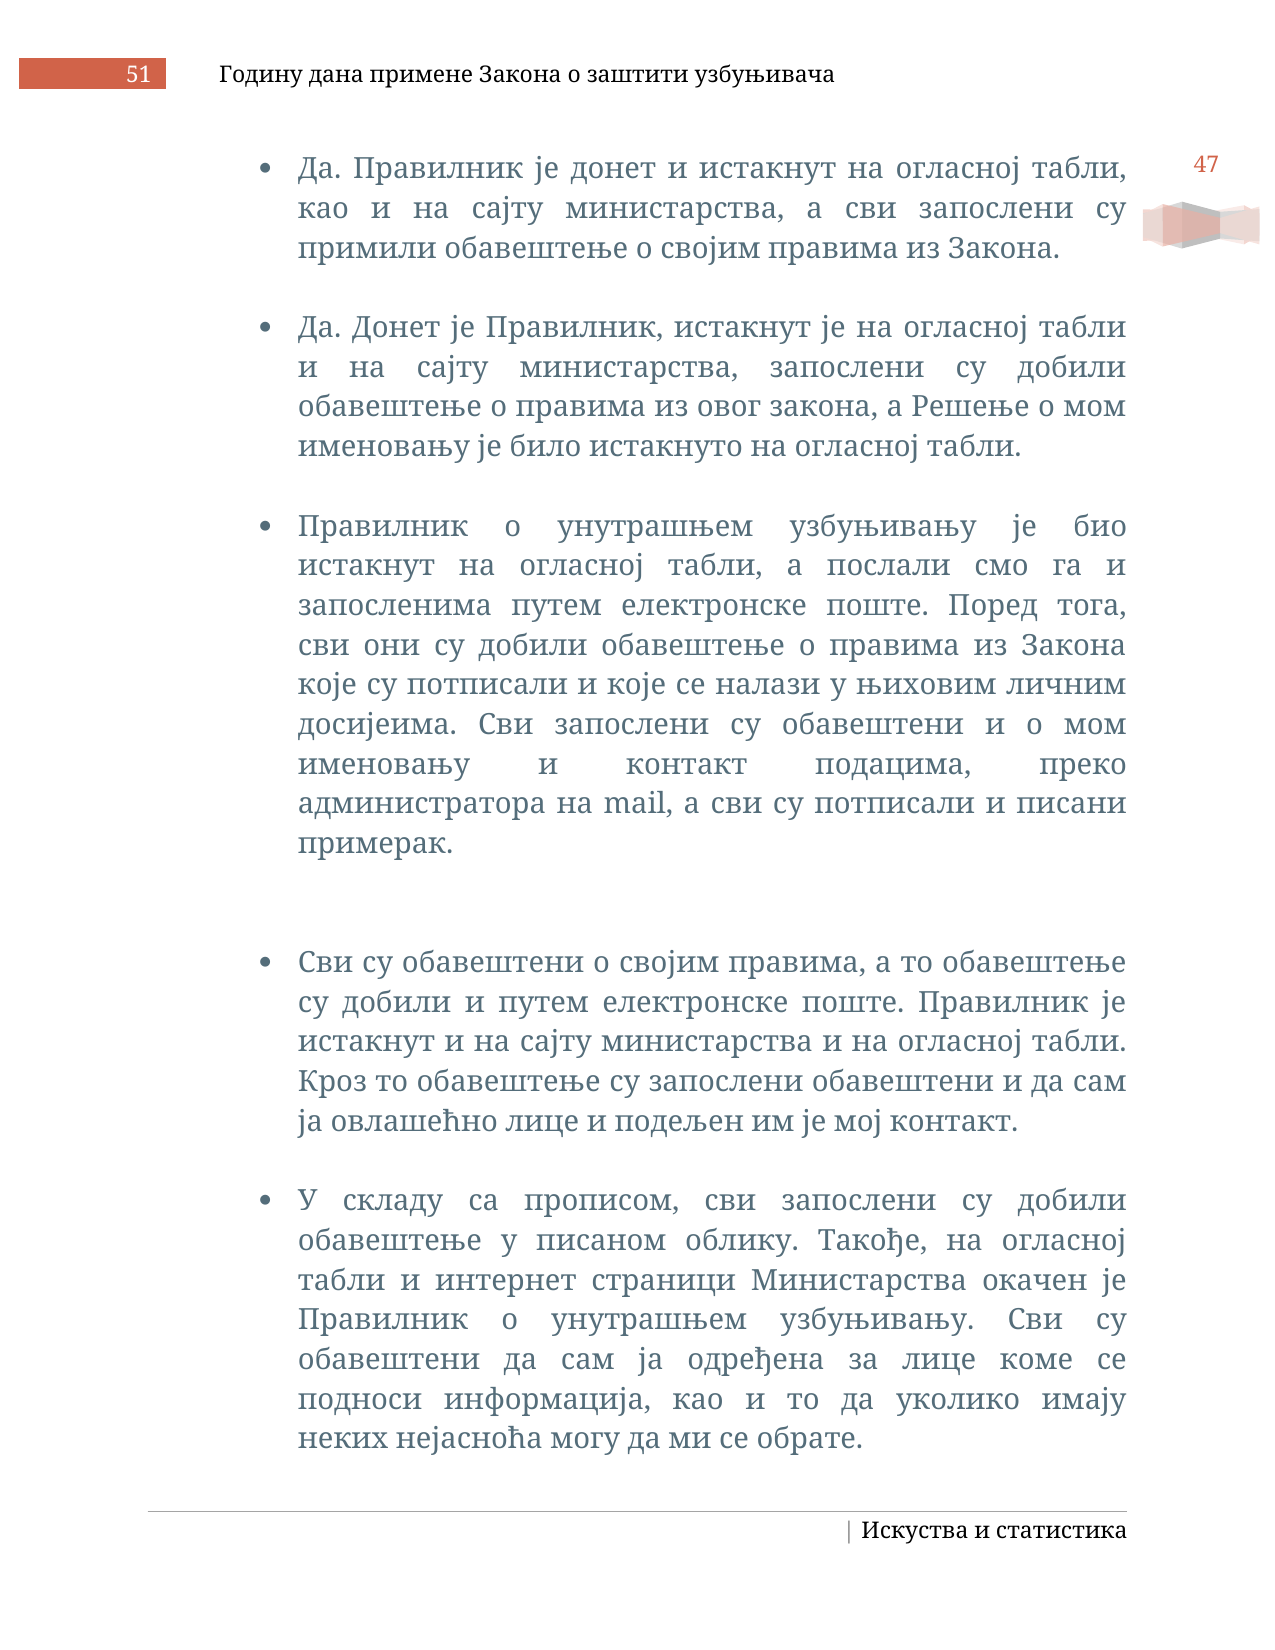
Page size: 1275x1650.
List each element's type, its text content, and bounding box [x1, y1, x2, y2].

list Правилник о унутрашњем узбуњивању је био истакнут на огласној табли, а послали смо га и запосленима путем електронске поште. Поред тога, сви они су добили обавештење о правима из Закона које су потписали и које се налази у њиховим личним досијеима. Сви запослени су обавештени и о мом именовању и контакт подацима, преко администратора на mail, a сви су потписали и писани примерак. [260, 505, 1127, 862]
list Да. Правилник је донет и истакнут на огласној табли, као и на сајту министарства, а сви запослени су примили обавештење о својим правима из Закона. [260, 148, 1127, 267]
list У складу са прописом, сви запослени су добили обавештење у писаном облику. Такође, на огласној табли и интернет страници Министарства окачен је Правилник о унутрашњем узбуњивању. Сви су обавештени да сам ја одређена за лице коме се подноси информација, као и то да уколико имају неких нејасноћа могу да ми се обрате. [260, 1179, 1127, 1457]
list Да. Донет је Правилник, истакнут је на огласној табли и на сајту министарства, запослени су добили обавештење о правима из овог закона, а Решење о мом именовању је било истакнуто на огласној табли. [260, 306, 1127, 465]
list Сви су обавештени о својим правима, а то обавештење су добили и путем електронске поште. Правилник је истакнут и на сајту министарства и на огласној табли. Кроз то обавештење су запослени обавештени и да сам ја овлашећно лице и подељен им је мој контакт. [260, 941, 1127, 1140]
